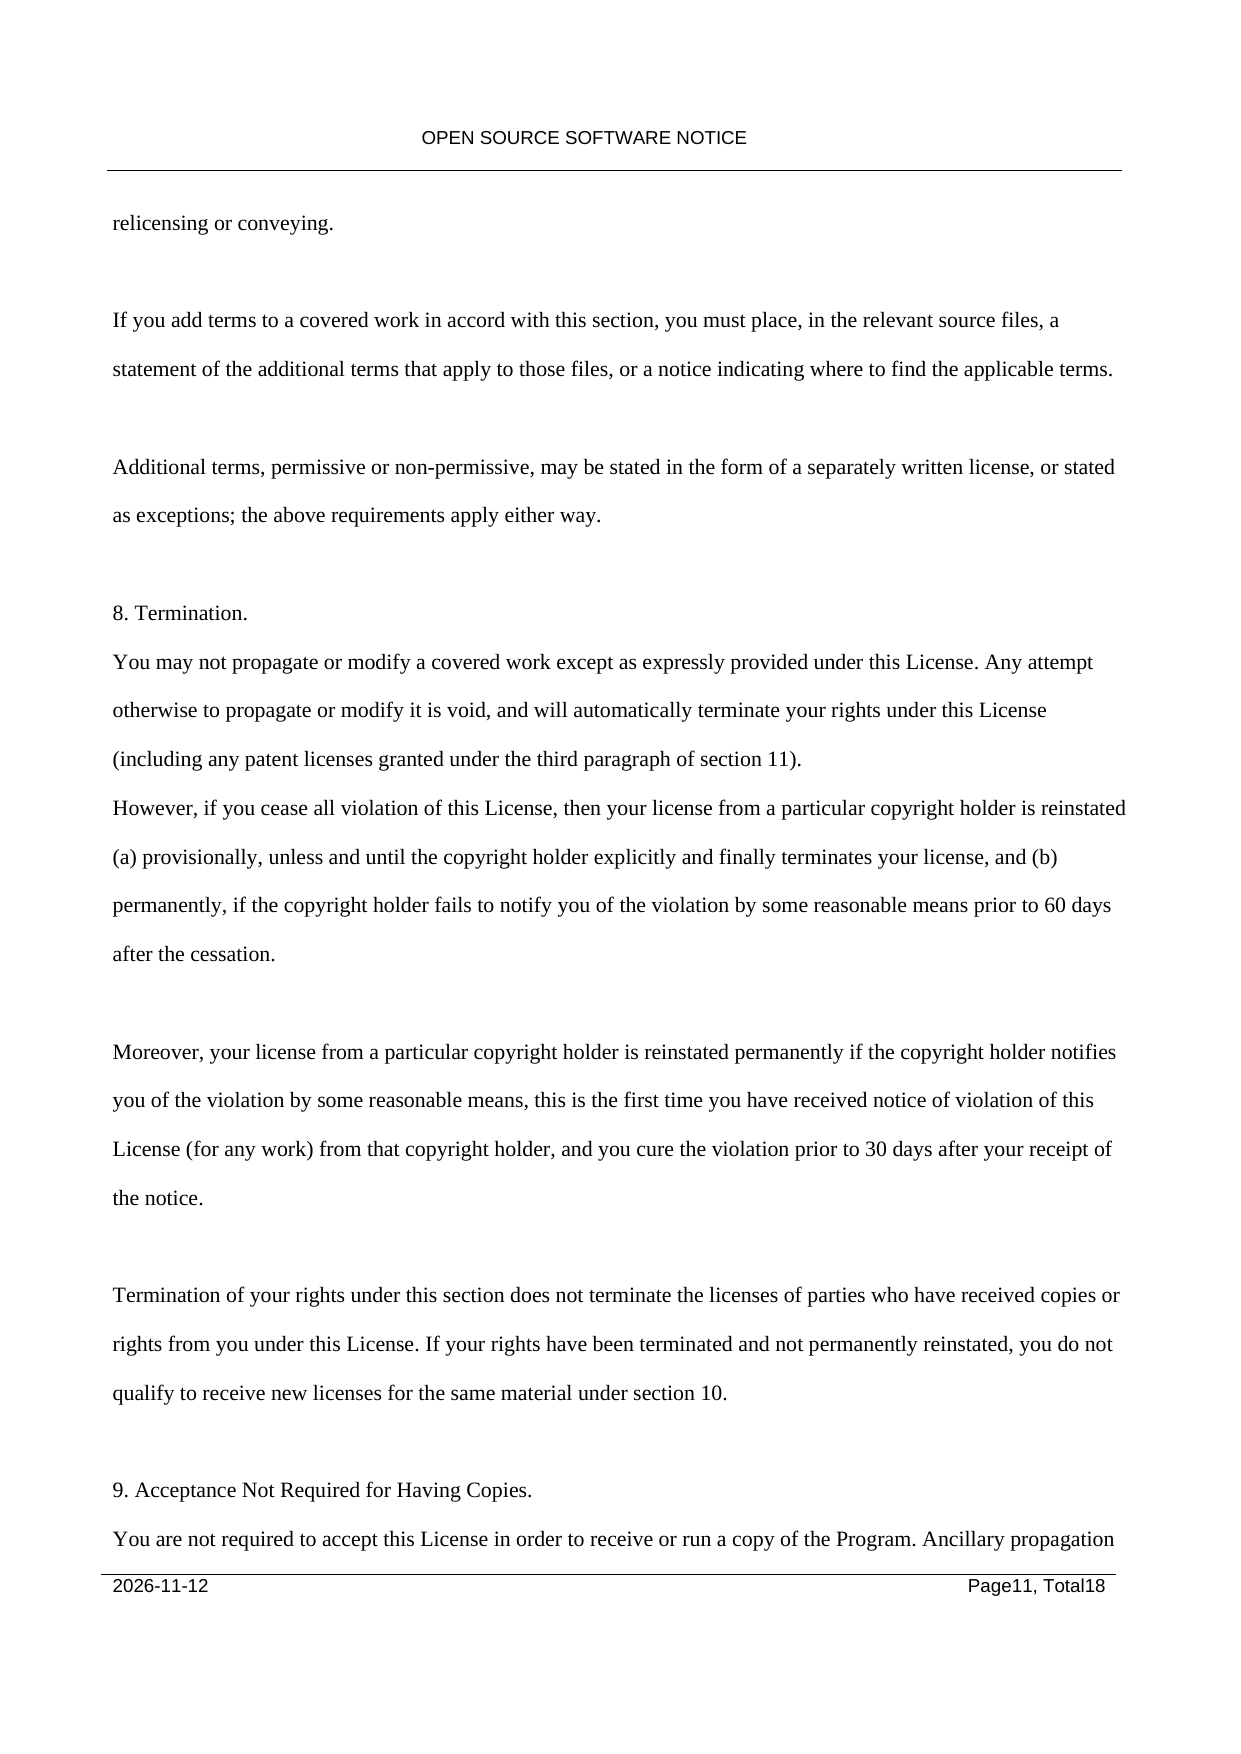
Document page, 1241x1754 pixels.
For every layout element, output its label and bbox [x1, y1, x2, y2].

text [112, 206, 1128, 1555]
